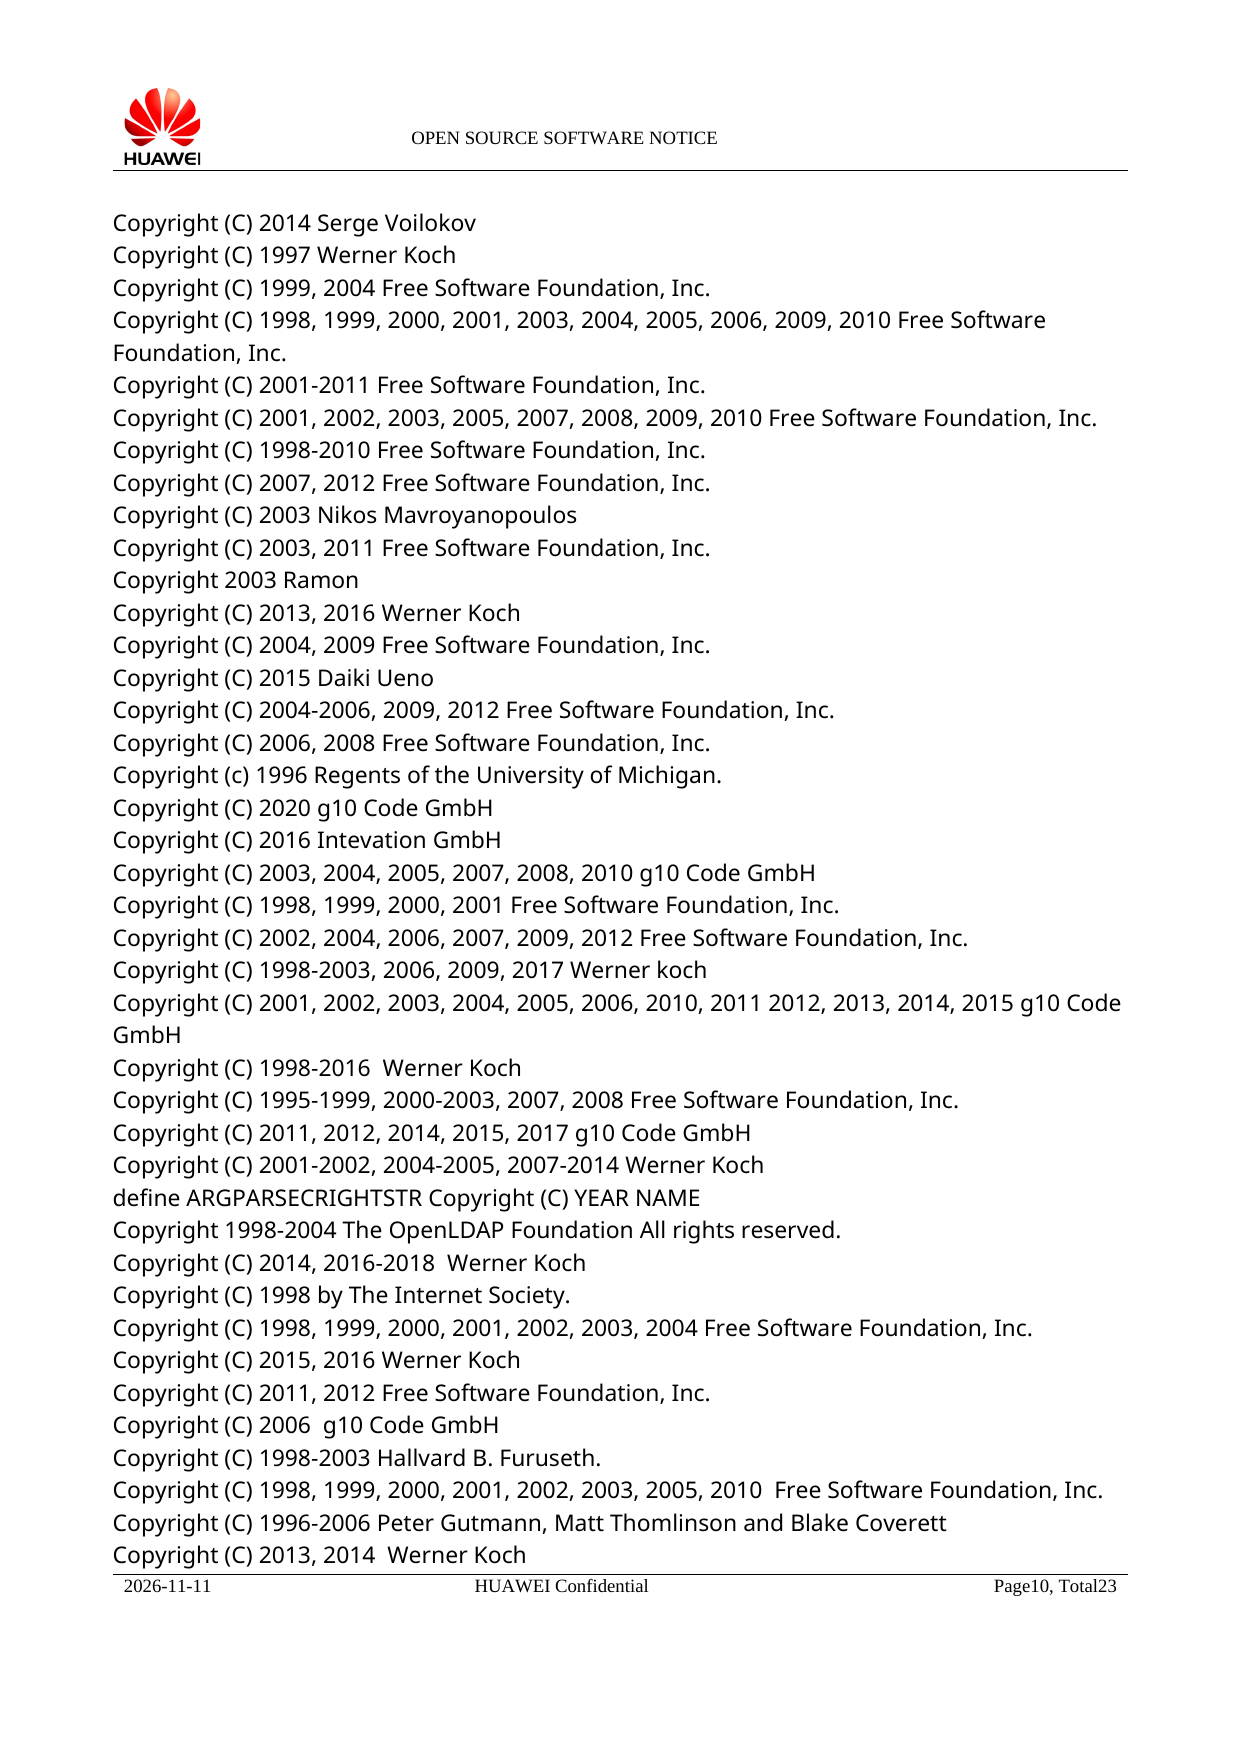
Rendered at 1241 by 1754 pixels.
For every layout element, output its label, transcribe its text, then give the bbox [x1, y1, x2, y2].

picture [124, 88, 201, 165]
